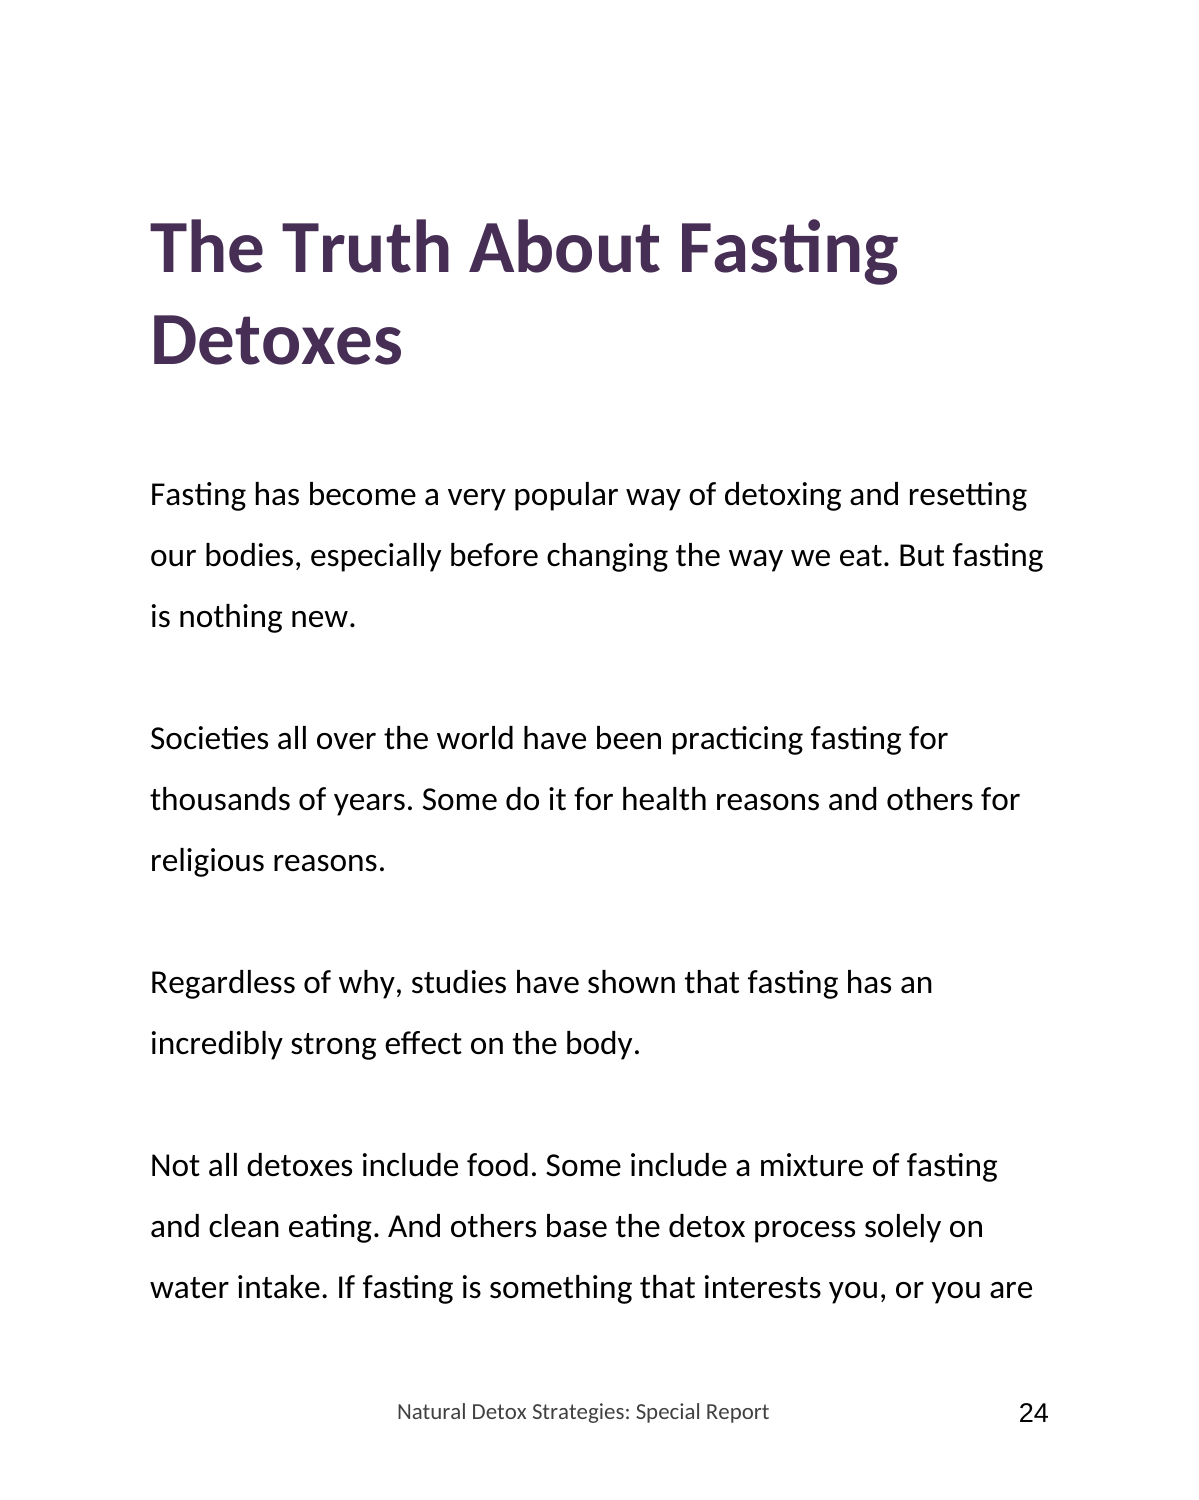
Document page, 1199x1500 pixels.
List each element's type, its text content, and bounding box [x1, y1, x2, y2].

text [150, 1144, 1049, 1307]
text Regardless of why, studies have shown that fasting has an incredibly strong effect on the body. [150, 961, 1049, 1063]
text Fasting has become a very popular way of detoxing and resetting our bodies, especially before changing the way we eat. But fasting is nothing new. [150, 473, 1049, 636]
subtitle The Truth About Fasting Detoxes [403, 200, 1049, 383]
text Societies all over the world have been practicing fasting for thousands of years. Some do it for health reasons and others for religious reasons. [150, 717, 1049, 880]
